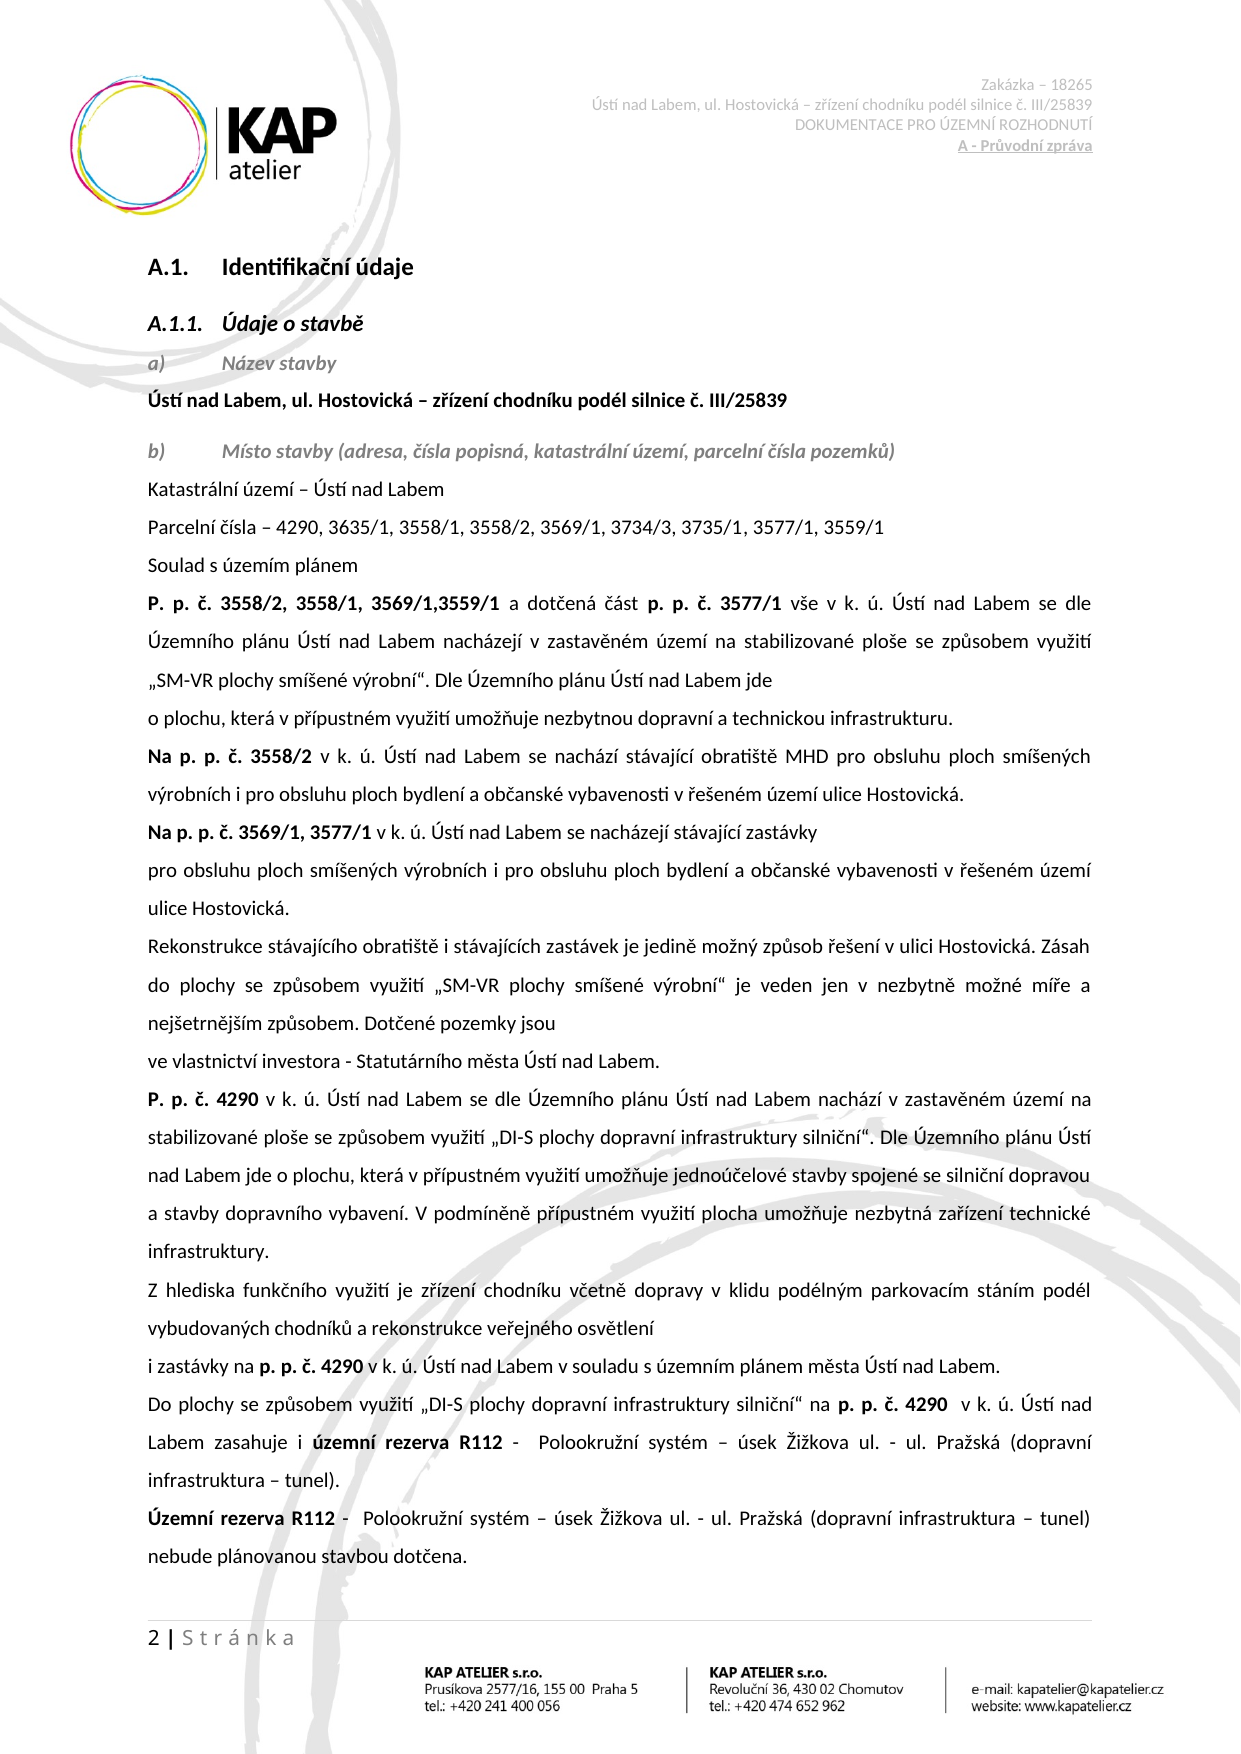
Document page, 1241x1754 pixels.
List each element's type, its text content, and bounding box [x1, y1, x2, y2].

subtitle A.1. Identifikační údaje [148, 251, 1092, 282]
text Ústí nad Labem, ul. Hostovická – zřízení chodníku podél silnice č. III/25839 [148, 388, 1092, 413]
picture [0, 0, 1241, 1754]
text Katastrální území – Ústí nad Labem [148, 476, 1092, 502]
text P. p. č. 4290 v k. ú. Ústí nad Labem se dle Územního plánu Ústí nad Labem nachází v zastavěném území na stabilizované ploše se způsobem využití „DI-S plochy dopravní infrastruktury silniční“. Dle Územního plánu Ústí nad Labem jde o plochu, která v přípustném využití umožňuje jednoúčelové stavby spojené se silniční dopravou a stavby dopravního vybavení. V podmíněně přípustném využití plocha umožňuje nezbytná zařízení technické infrastruktury. [148, 1086, 1092, 1264]
text i zastávky na p. p. č. 4290 v k. ú. Ústí nad Labem v souladu s územním plánem města Ústí nad Labem. [148, 1353, 1092, 1378]
subtitle b) Místo stavby (adresa, čísla popisná, katastrální území, parcelní čísla pozemků) [148, 438, 1092, 464]
text Územní rezerva R112 - Polookružní systém – úsek Žižkova ul. - ul. Pražská (dopravní infrastruktura – tunel) nebude plánovanou stavbou dotčena. [148, 1506, 1092, 1569]
subtitle A.1.1. Údaje o stavbě [148, 309, 1092, 337]
text Do plochy se způsobem využití „DI-S plochy dopravní infrastruktury silniční“ na p. p. č. 4290 v k. ú. Ústí nad Labem zasahuje i územní rezerva R112 - Polookružní systém – úsek Žižkova ul. - ul. Pražská (dopravní infrastruktura – tunel). [148, 1391, 1092, 1493]
text Na p. p. č. 3569/1, 3577/1 v k. ú. Ústí nad Labem se nacházejí stávající zastávky [148, 819, 1092, 845]
text ve vlastnictví investora - Statutárního města Ústí nad Labem. [148, 1048, 1092, 1073]
text P. p. č. 3558/2, 3558/1, 3569/1,3559/1 a dotčená část p. p. č. 3577/1 vše v k. ú. Ústí nad Labem se dle Územního plánu Ústí nad Labem nacházejí v zastavěném území na stabilizované ploše se způsobem využití „SM-VR plochy smíšené výrobní“. Dle Územního plánu Ústí nad Labem jde [148, 591, 1092, 692]
text o plochu, která v přípustném využití umožňuje nezbytnou dopravní a technickou infrastrukturu. [148, 705, 1092, 730]
text Parcelní čísla – 4290, 3635/1, 3558/1, 3558/2, 3569/1, 3734/3, 3735/1, 3577/1, 3559/1 [148, 514, 1092, 540]
text Na p. p. č. 3558/2 v k. ú. Ústí nad Labem se nachází stávající obratiště MHD pro obsluhu ploch smíšených výrobních i pro obsluhu ploch bydlení a občanské vybavenosti v řešeném území ulice Hostovická. [148, 743, 1092, 807]
text Rekonstrukce stávajícího obratiště i stávajících zastávek je jedině možný způsob řešení v ulici Hostovická. Zásah do plochy se způsobem využití „SM-VR plochy smíšené výrobní“ je veden jen v nezbytně možné míře a nejšetrnějším způsobem. Dotčené pozemky jsou [148, 934, 1092, 1035]
subtitle a) Název stavby [148, 350, 1092, 375]
text pro obsluhu ploch smíšených výrobních i pro obsluhu ploch bydlení a občanské vybavenosti v řešeném území ulice Hostovická. [148, 857, 1092, 921]
text Z hlediska funkčního využití je zřízení chodníku včetně dopravy v klidu podélným parkovacím stáním podél vybudovaných chodníků a rekonstrukce veřejného osvětlení [148, 1277, 1092, 1340]
text Soulad s územím plánem [148, 552, 1092, 578]
